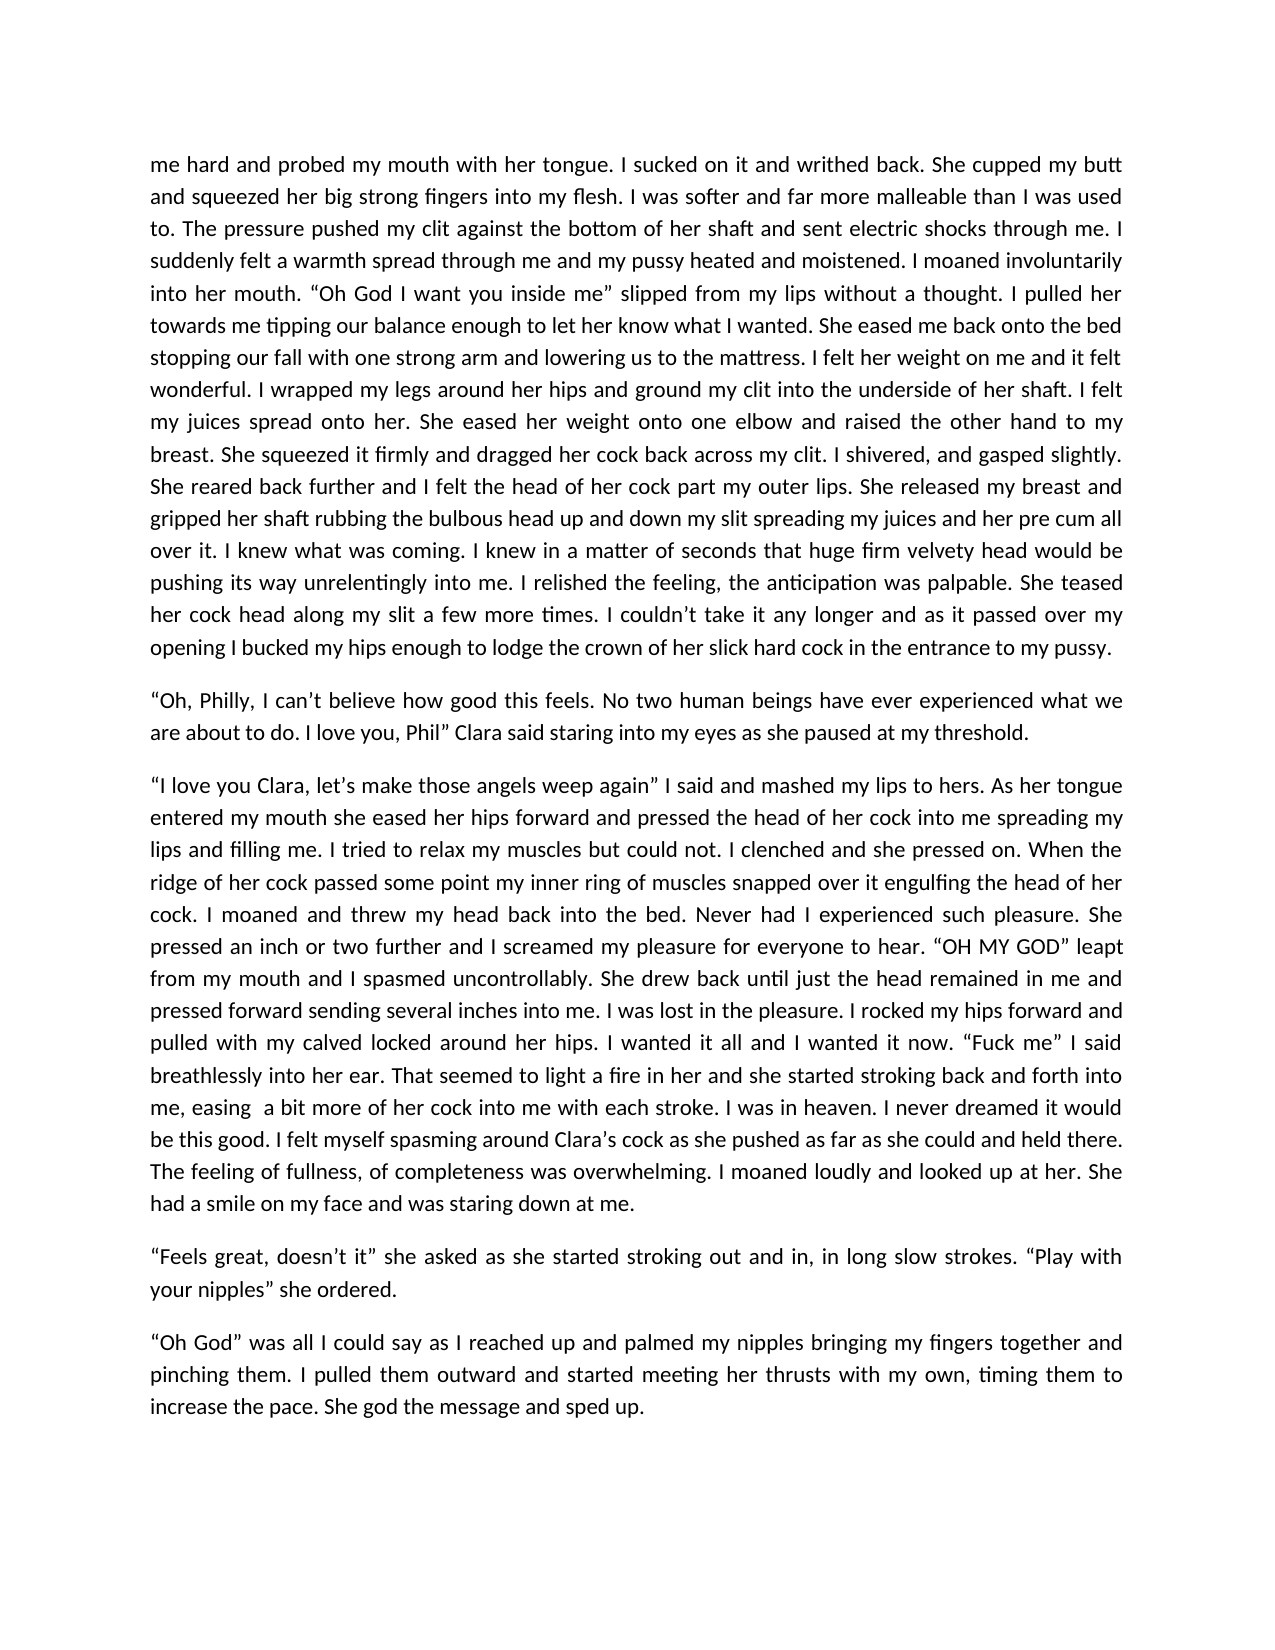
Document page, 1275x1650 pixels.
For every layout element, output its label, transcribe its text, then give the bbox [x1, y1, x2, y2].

text “I love you Clara, let’s make those angels weep again” I said and mashed my lips to hers. As her tongue entered my mouth she eased her hips forward and pressed the head of her cock into me spreading my lips and filling me. I tried to relax my muscles but could not. I clenched and she pressed on. When the ridge of her cock passed some point my inner ring of muscles snapped over it engulfing the head of her cock. I moaned and threw my head back into the bed. Never had I experienced such pleasure. She pressed an inch or two further and I screamed my pleasure for everyone to hear. “OH MY GOD” leapt from my mouth and I spasmed uncontrollably. She drew back until just the head remained in me and pressed forward sending several inches into me. I was lost in the pleasure. I rocked my hips forward and pulled with my calved locked around her hips. I wanted it all and I wanted it now. “Fuck me” I said breathlessly into her ear. That seemed to light a fire in her and she started stroking back and forth into me, easing a bit more of her cock into me with each stroke. I was in heaven. I never dreamed it would be this good. I felt myself spasming around Clara’s cock as she pushed as far as she could and held there. The feeling of fullness, of completeness was overwhelming. I moaned loudly and looked up at her. She had a smile on my face and was staring down at me. [150, 771, 1125, 1217]
text “Feels great, doesn’t it” she asked as she started stroking out and in, in long slow strokes. “Play with your nipples” she ordered. [150, 1242, 1125, 1303]
text “Oh, Philly, I can’t believe how good this feels. No two human beings have ever experienced what we are about to do. I love you, Phil” Clara said staring into my eyes as she paused at my threshold. [150, 686, 1125, 746]
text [150, 150, 1125, 661]
text “Oh God” was all I could say as I reached up and palmed my nipples bringing my fingers together and pinching them. I pulled them outward and started meeting her thrusts with my own, timing them to increase the pace. She god the message and sped up. [150, 1328, 1125, 1420]
